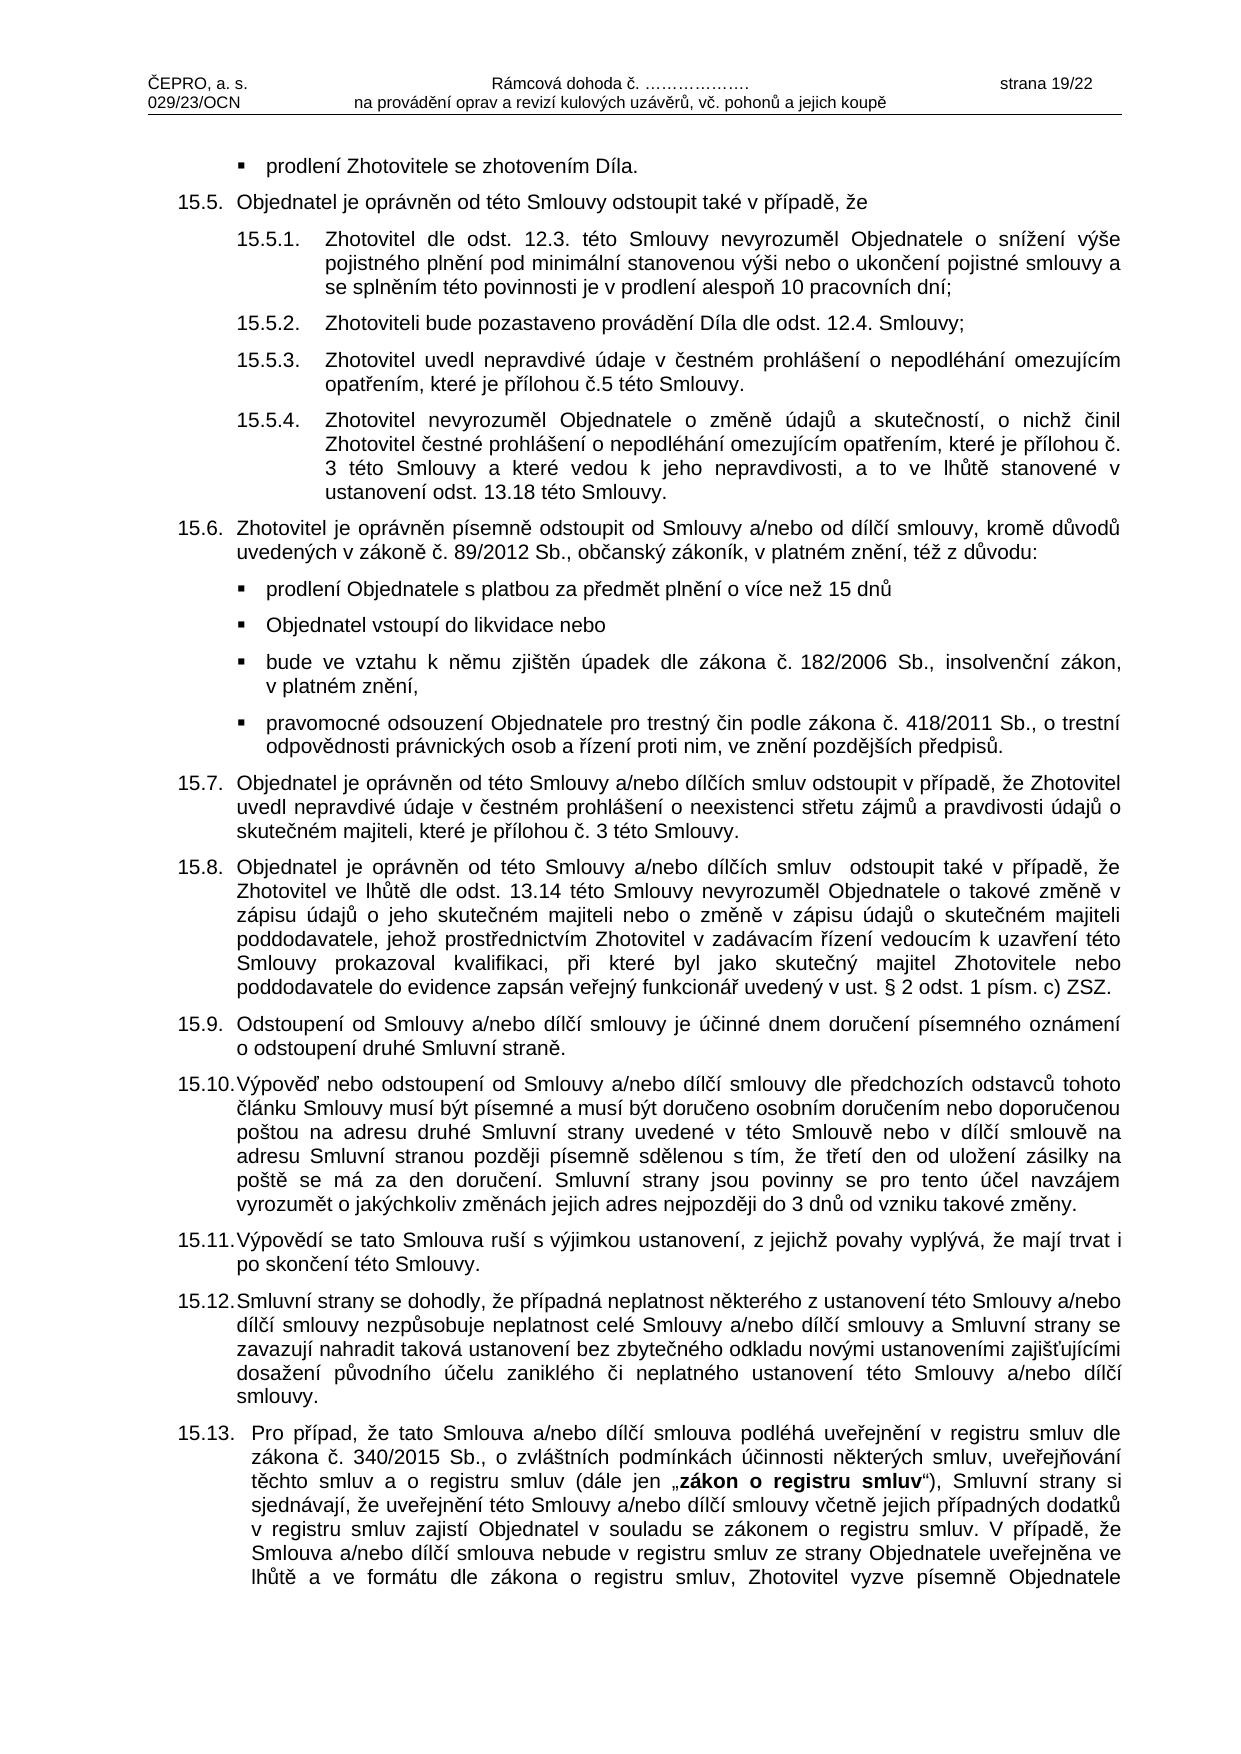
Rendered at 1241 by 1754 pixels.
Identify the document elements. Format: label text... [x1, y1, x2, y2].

list prodlení Objednatele s platbou za předmět plnění o více než 15 dnů [236, 577, 1122, 601]
text Objednatel je oprávněn od této Smlouvy a/nebo dílčích smluv odstoupit také v případě, že Zhotovitel ve lhůtě dle odst. 13.14 této Smlouvy nevyrozuměl Objednatele o takové změně v zápisu údajů o jeho skutečném majiteli nebo o změně v zápisu údajů o skutečném majiteli poddodavatele, jehož prostřednictvím Zhotovitel v zadávacím řízení vedoucím k uzavření této Smlouvy prokazoval kvalifikaci, při které byl jako skutečný majitel Zhotovitele nebo poddodavatele do evidence zapsán veřejný funkcionář uvedený v ust. § 2 odst. 1 písm. c) ZSZ. [177, 855, 1122, 999]
list prodlení Zhotovitele se zhotovením Díla. [236, 154, 1122, 178]
text Zhotovitel nevyrozuměl Objednatele o změně údajů a skutečností, o nichž činil Zhotovitel čestné prohlášení o nepodléhání omezujícím opatřením, které je přílohou č. 3 této Smlouvy a které vedou k jeho nepravdivosti, a to ve lhůtě stanovené v ustanovení odst. 13.18 této Smlouvy. [236, 408, 1122, 504]
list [177, 1421, 1122, 1588]
list Odstoupení od Smlouvy a/nebo dílčí smlouvy je účinné dnem doručení písemného oznámení o odstoupení druhé Smluvní straně. [177, 1011, 1122, 1059]
text Objednatel je oprávněn od této Smlouvy a/nebo dílčích smluv odstoupit v případě, že Zhotovitel uvedl nepravdivé údaje v čestném prohlášení o neexistenci střetu zájmů a pravdivosti údajů o skutečném majiteli, které je přílohou č. 3 této Smlouvy. [177, 771, 1122, 843]
list Objednatel je oprávněn od této Smlouvy odstoupit také v případě, že [177, 190, 1122, 214]
list Objednatel vstoupí do likvidace nebo [236, 613, 1122, 637]
list pravomocné odsouzení Objednatele pro trestný čin podle zákona č. 418/2011 Sb., o trestní odpovědnosti právnických osob a řízení proti nim, ve znění pozdějších předpisů. [236, 710, 1122, 758]
list Výpovědí se tato Smlouva ruší s výjimkou ustanovení, z jejichž povahy vyplývá, že mají trvat i po skončení této Smlouvy. [177, 1228, 1122, 1276]
text Zhotoviteli bude pozastaveno provádění Díla dle odst. 12.4. Smlouvy; [236, 311, 1122, 335]
list bude ve vztahu k němu zjištěn úpadek dle zákona č. 182/2006 Sb., insolvenční zákon, v platném znění, [236, 650, 1122, 698]
text Zhotovitel uvedl nepravdivé údaje v čestném prohlášení o nepodléhání omezujícím opatřením, které je přílohou č.5 této Smlouvy. [236, 347, 1122, 395]
list Výpověď nebo odstoupení od Smlouvy a/nebo dílčí smlouvy dle předchozích odstavců tohoto článku Smlouvy musí být písemné a musí být doručeno osobním doručením nebo doporučenou poštou na adresu druhé Smluvní strany uvedené v této Smlouvě nebo v dílčí smlouvě na adresu Smluvní stranou později písemně sdělenou s tím, že třetí den od uložení zásilky na poště se má za den doručení. Smluvní strany jsou povinny se pro tento účel navzájem vyrozumět o jakýchkoliv změnách jejich adres nejpozději do 3 dnů od vzniku takové změny. [177, 1072, 1122, 1216]
list Smluvní strany se dohodly, že případná neplatnost některého z ustanovení této Smlouvy a/nebo dílčí smlouvy nezpůsobuje neplatnost celé Smlouvy a/nebo dílčí smlouvy a Smluvní strany se zavazují nahradit taková ustanovení bez zbytečného odkladu novými ustanoveními zajišťujícími dosažení původního účelu zaniklého či neplatného ustanovení této Smlouvy a/nebo dílčí smlouvy. [177, 1288, 1122, 1408]
list Zhotovitel je oprávněn písemně odstoupit od Smlouvy a/nebo od dílčí smlouvy, kromě důvodů uvedených v zákoně č. 89/2012 Sb., občanský zákoník, v platném znění, též z důvodu: [177, 516, 1122, 564]
text Zhotovitel dle odst. 12.3. této Smlouvy nevyrozuměl Objednatele o snížení výše pojistného plnění pod minimální stanovenou výši nebo o ukončení pojistné smlouvy a se splněním této povinnosti je v prodlení alespoň 10 pracovních dní; [236, 227, 1122, 298]
